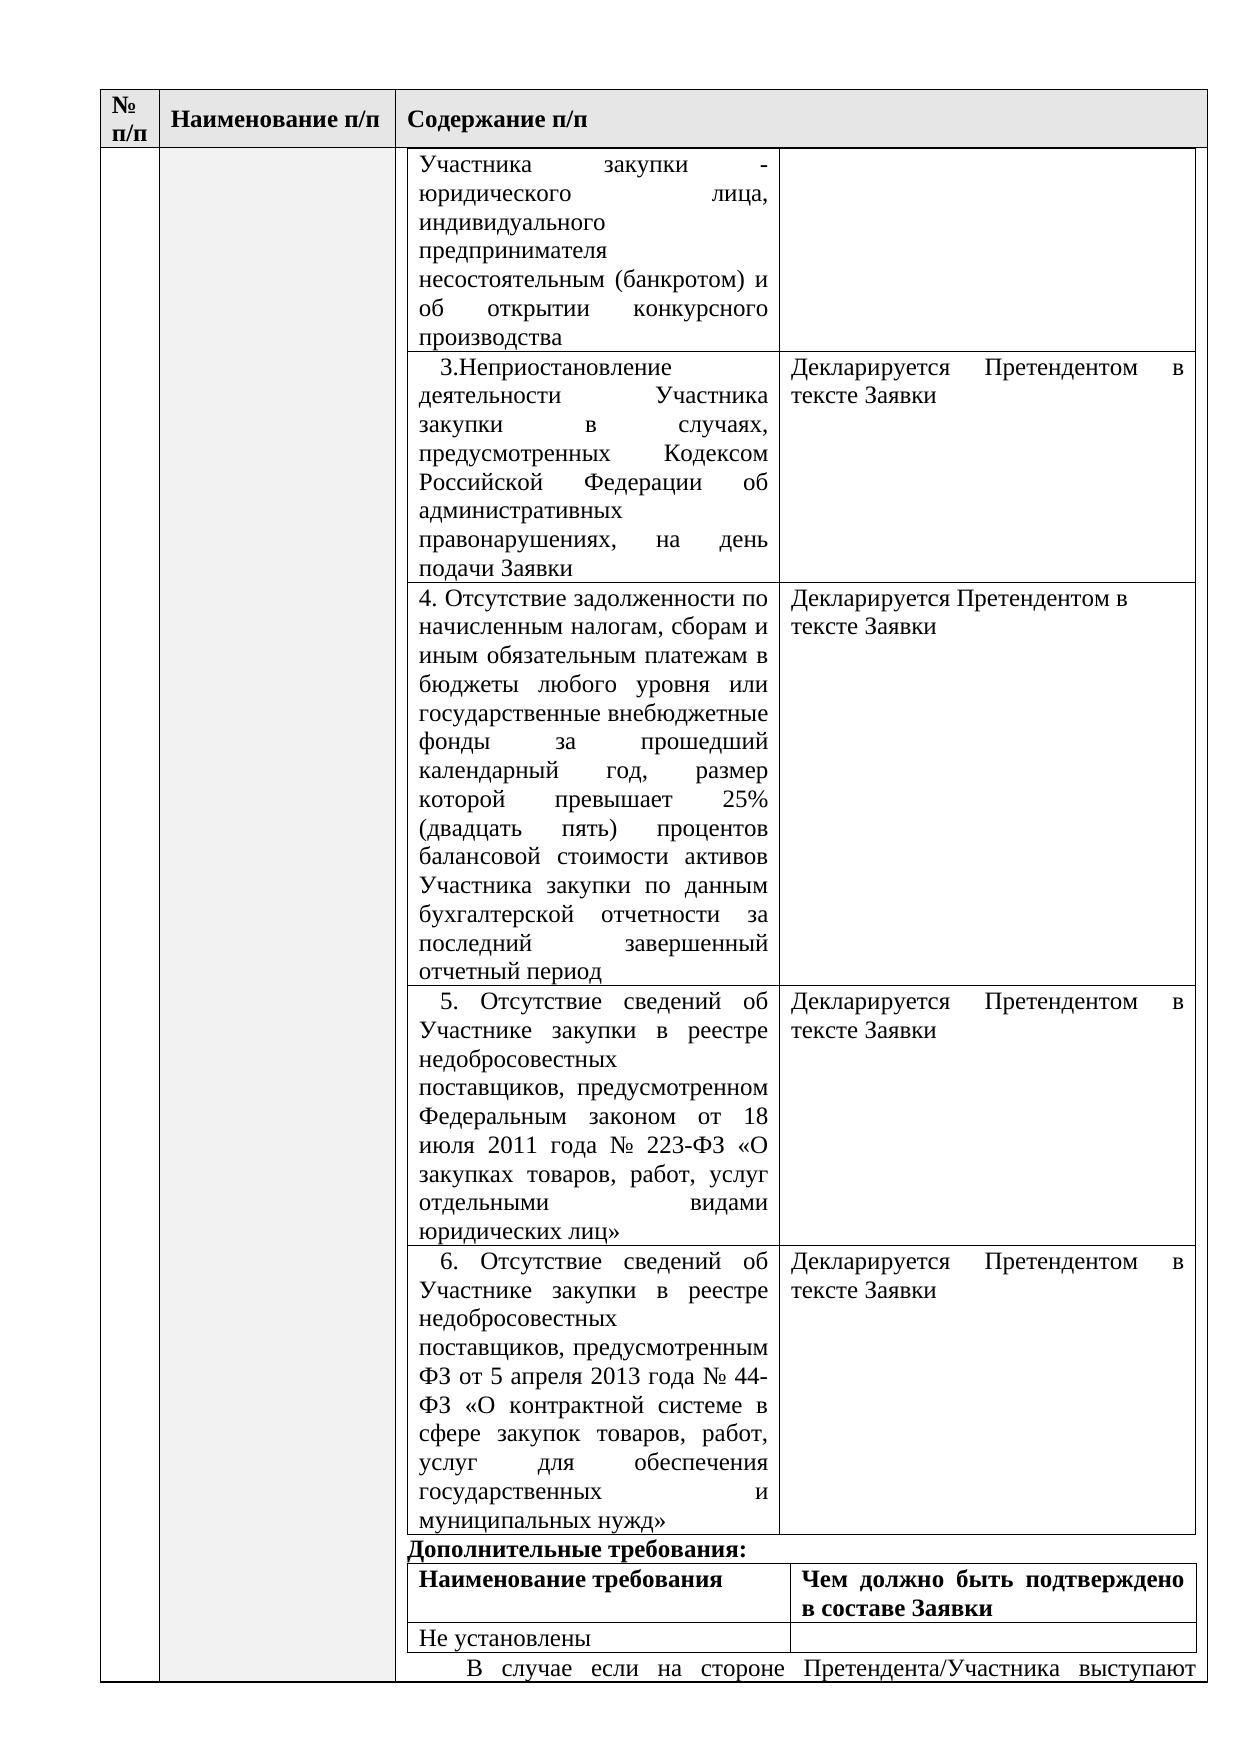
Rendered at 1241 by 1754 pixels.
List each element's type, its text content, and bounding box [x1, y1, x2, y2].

table_header Содержание п/п [396, 90, 1207, 147]
table_cell [101, 148, 159, 1681]
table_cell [396, 148, 1207, 1681]
table_header Наименование п/п [160, 90, 395, 147]
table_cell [160, 148, 395, 1681]
table_header № п/п [101, 90, 159, 147]
